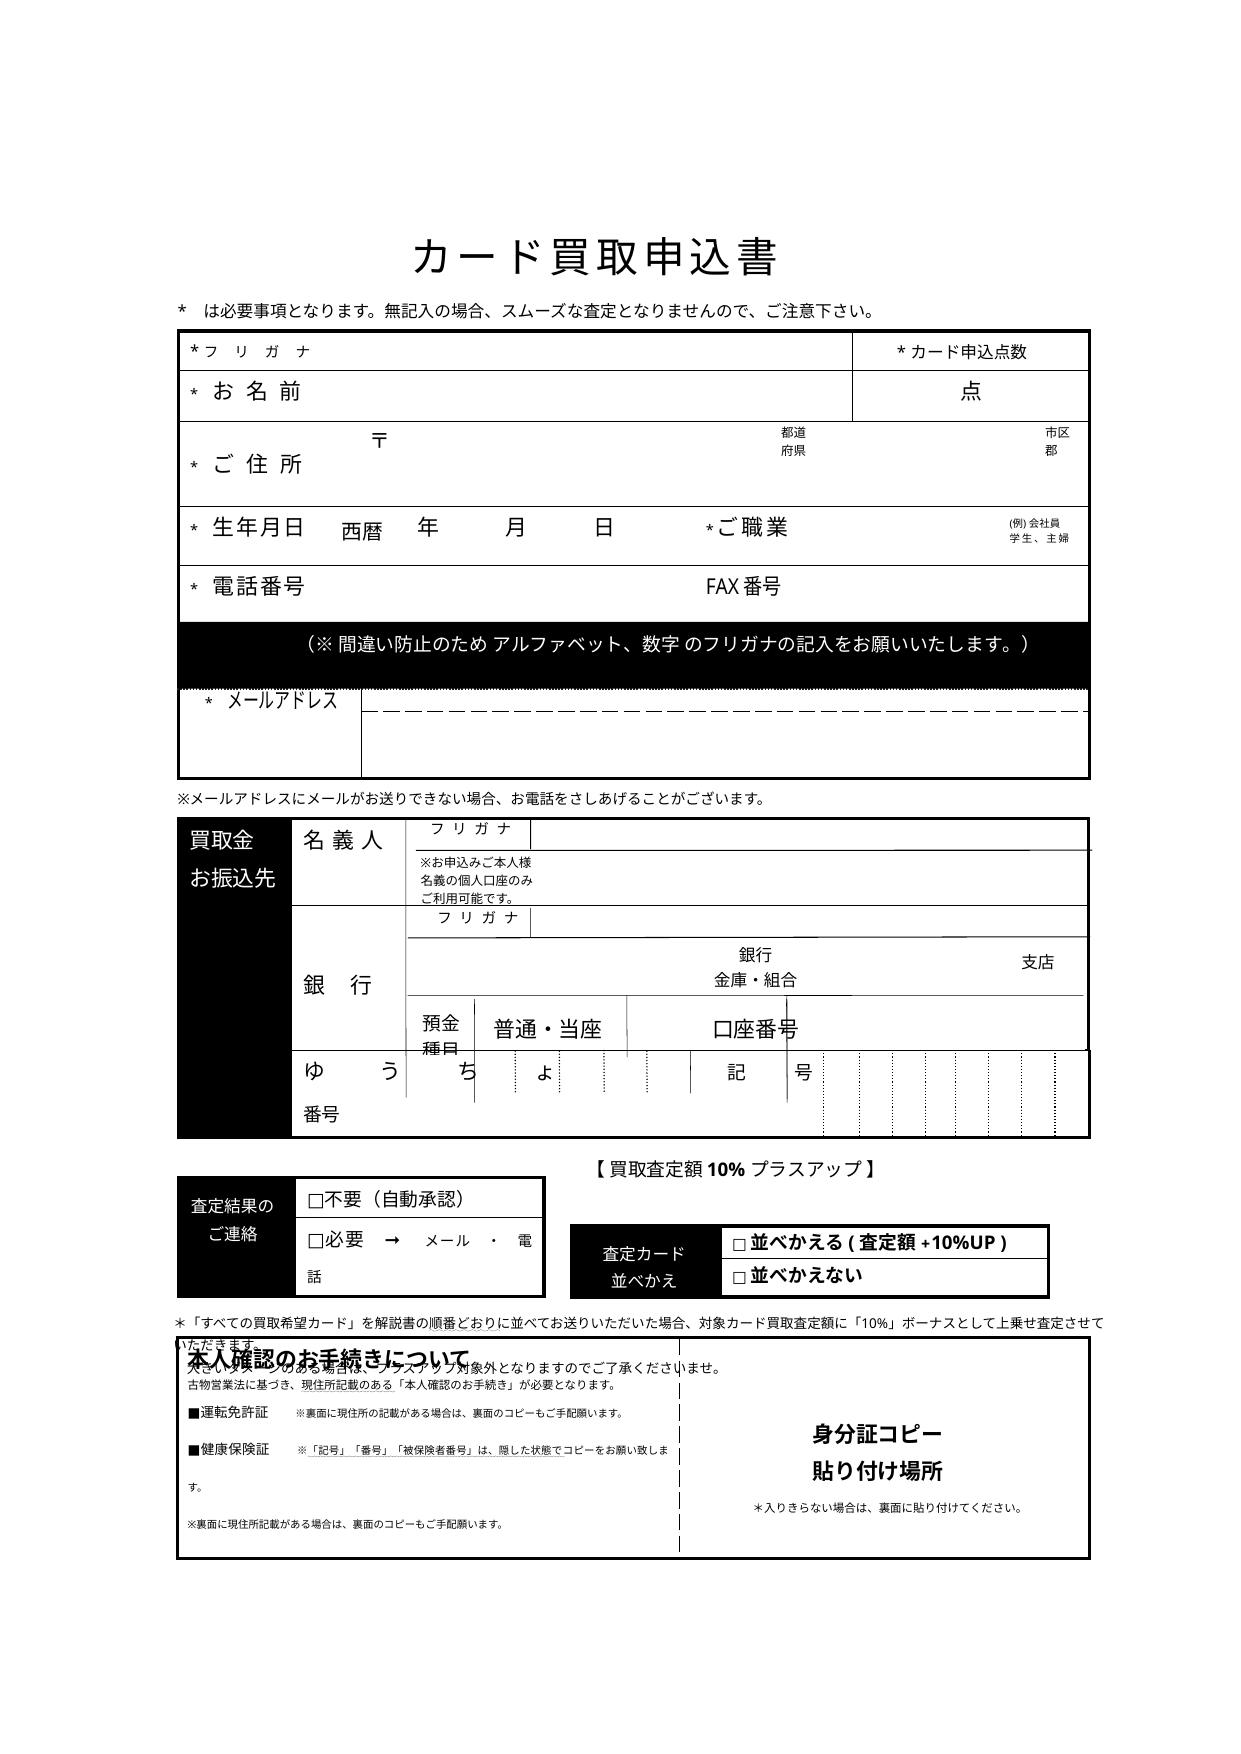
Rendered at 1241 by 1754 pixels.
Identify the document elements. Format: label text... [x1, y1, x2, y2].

table_header 名義人 [407, 820, 1087, 905]
text カード買取申込書 [177, 217, 1063, 292]
table_cell *ご職業 [694, 507, 1088, 565]
table_cell [362, 689, 1088, 711]
table_header □不要（自動承認） [296, 1179, 542, 1217]
table_cell □必要 ➞ メール ・ 電話 [296, 1218, 542, 1295]
table_cell □ 並べかえない [722, 1259, 1047, 1295]
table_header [179, 1339, 679, 1557]
table_header * カード申込点数 [853, 333, 1088, 370]
table_cell * ご住所 [180, 422, 1088, 506]
table_cell [1021, 1051, 1055, 1136]
table_cell * お名前 [180, 371, 852, 421]
table_cell [956, 1051, 988, 1136]
table_cell [1055, 1051, 1088, 1136]
table_cell [824, 1051, 859, 1136]
table_cell * 電話番号 [180, 566, 694, 621]
table_cell [362, 711, 1088, 777]
table_header 名義人 [292, 820, 405, 905]
table_cell 銀行 [407, 938, 1087, 1050]
table_header [178, 1179, 295, 1295]
table_cell FAX番号 [694, 566, 1088, 621]
table_header * フリガナ [180, 333, 852, 370]
table_cell ゆうちょ 記号 番号 [292, 1051, 824, 1136]
table_header 買取金 お振込先 [178, 820, 291, 1136]
table_cell [925, 1051, 956, 1136]
table_cell [988, 1051, 1021, 1136]
table_cell [859, 1051, 893, 1136]
table_cell [893, 1051, 925, 1136]
text * は必要事項となります。無記入の場合、スムーズな査定となりませんので、ご注意下さい。 [177, 292, 1063, 329]
table_cell 点 [853, 371, 1088, 421]
table_header [571, 1228, 721, 1295]
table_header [679, 1339, 1088, 1557]
table_cell * メールアドレス [180, 689, 361, 777]
table_header □ 並べかえる ( 査定額 +10%UP ) [722, 1228, 1047, 1258]
table_cell 銀行 [407, 906, 1087, 937]
table_cell 銀行 [292, 906, 405, 1050]
text ※メールアドレスにメールがお送りできない場合、お電話をさしあげることがございます。 [177, 780, 1063, 817]
table_cell * 生年月日 年 月 日 [180, 507, 694, 565]
